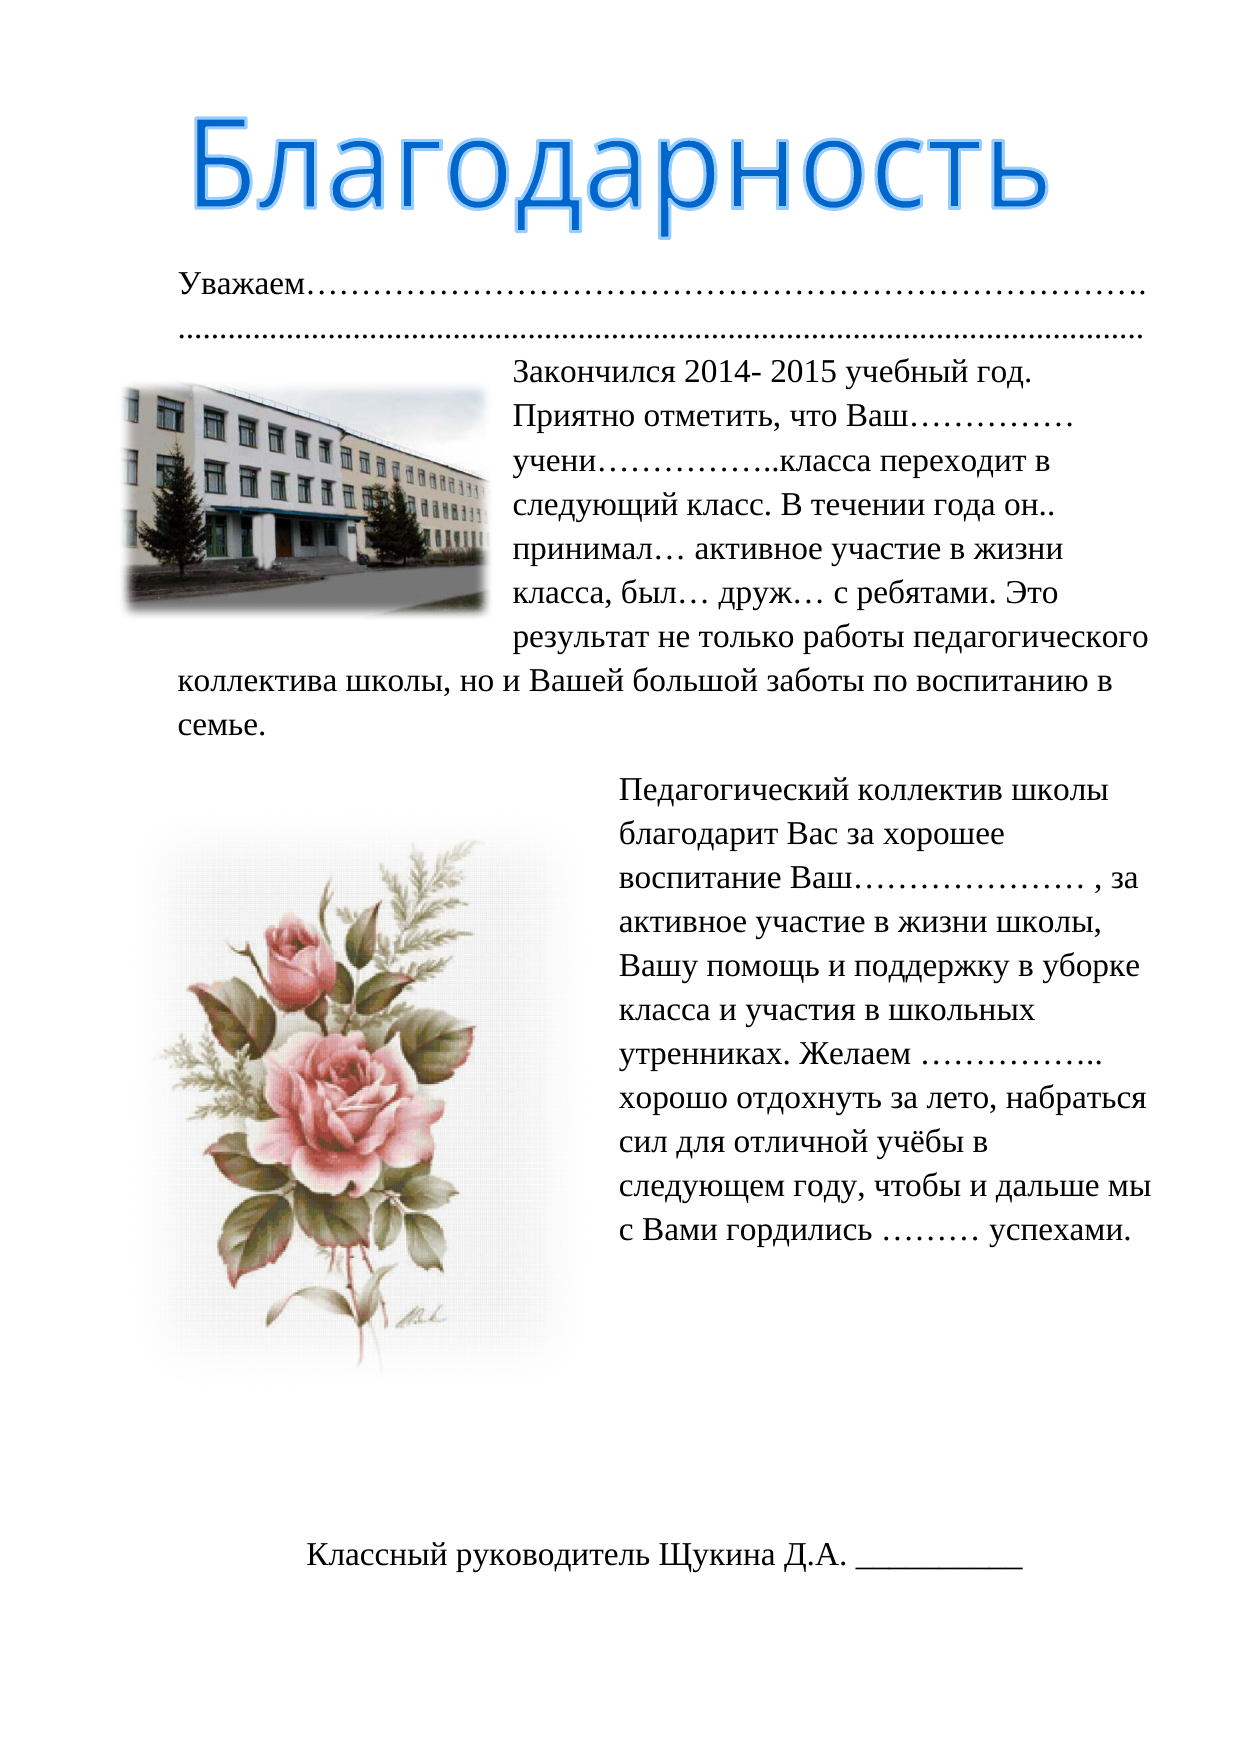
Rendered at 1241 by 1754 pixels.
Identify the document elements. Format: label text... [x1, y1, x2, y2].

picture [202, 881, 518, 1315]
picture [135, 396, 477, 605]
text Педагогический коллектив школы благодарит Вас за хорошее воспитание Ваш………………… , за активное участие в жизни школы, Вашу помощь и поддержку в уборке класса и участия в школьных утренниках. Желаем …………….. хорошо отдохнуть за лето, набраться сил для отличной учёбы в следующем году, чтобы и дальше мы с Вами гордились ……… успехами. [177, 769, 1152, 1248]
text Классный руководитель Щукина Д.А. __________ [177, 1534, 1152, 1572]
text Уважаем………………………………………………………………….....................................................................................................................Закончился 2014- 2015 учебный год. Приятно отметить, что Ваш…………… учени……………..класса переходит в следующий класс. В течении года он.. принимал… активное участие в жизни класса, был… друж… с ребятами. Это результат не только работы педагогического коллектива школы, но и Вашей большой заботы по воспитанию в семье. [177, 263, 1152, 742]
